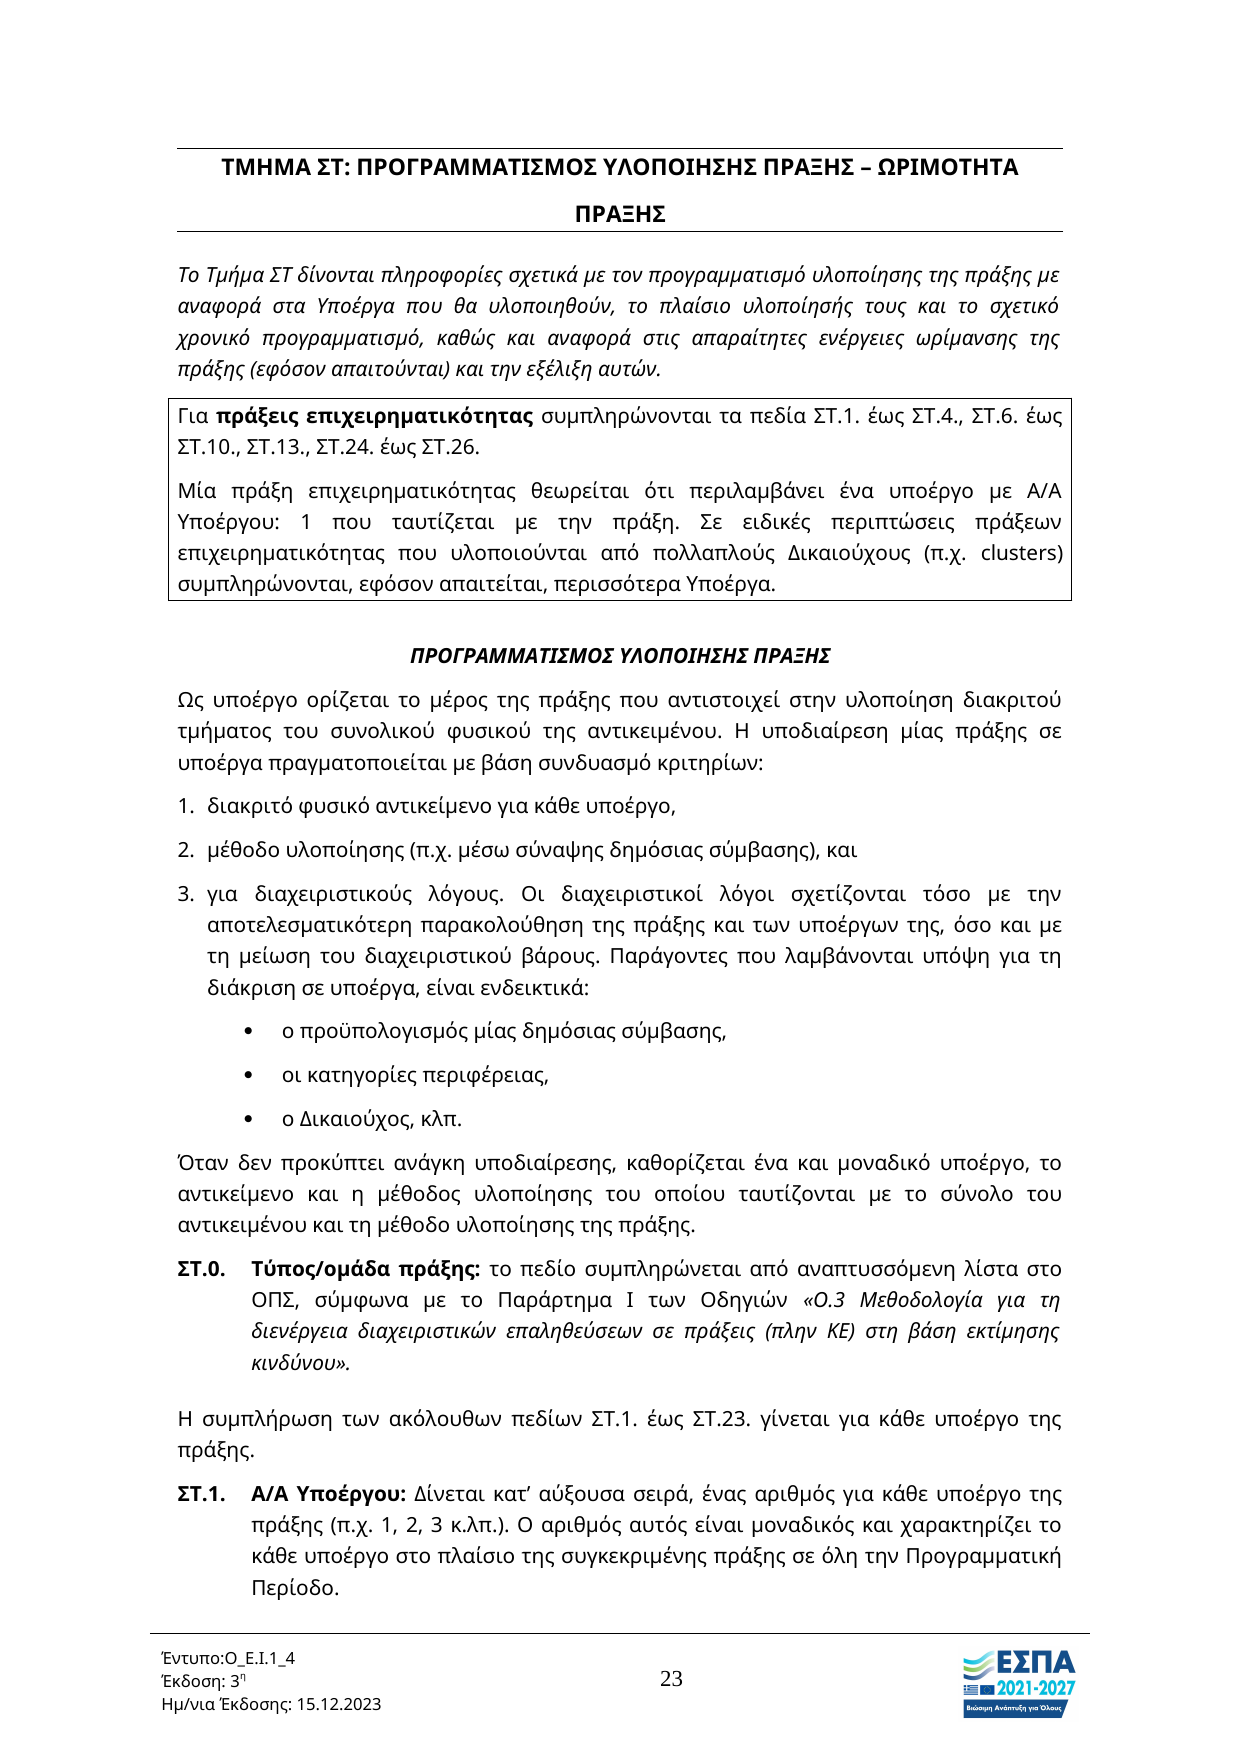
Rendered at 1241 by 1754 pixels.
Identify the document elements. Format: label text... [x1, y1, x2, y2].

list ο προϋπολογισμός μίας δημόσιας σύμβασης, [244, 1016, 1063, 1045]
text Μία πράξη επιχειρηματικότητας θεωρείται ότι περιλαμβάνει ένα υποέργο με Α/Α Υποέργου: 1 που ταυτίζεται με την πράξη. Σε ειδικές περιπτώσεις πράξεων επιχειρηματικότητας που υλοποιούνται από πολλαπλούς Δικαιούχους (π.χ. clusters) συμπληρώνονται, εφόσον απαιτείται, περισσότερα Υποέργα. [169, 473, 1071, 600]
text Για πράξεις επιχειρηματικότητας συμπληρώνονται τα πεδία ΣΤ.1. έως ΣΤ.4., ΣΤ.6. έως ΣΤ.10., ΣΤ.13., ΣΤ.24. έως ΣΤ.26. [169, 399, 1071, 461]
list Τύπος/ομάδα πράξης: το πεδίο συμπληρώνεται από αναπτυσσόμενη λίστα στο ΟΠΣ, σύμφωνα με το Παράρτημα Ι των Οδηγιών «Ο.3 Μεθοδολογία για τη διενέργεια διαχειριστικών επαληθεύσεων σε πράξεις (πλην ΚΕ) στη βάση εκτίμησης κινδύνου». [177, 1254, 1063, 1376]
subtitle ΤΜΗΜΑ ΣΤ: ΠΡΟΓΡΑΜΜΑΤΙΣΜΟΣ ΥΛΟΠΟΙΗΣΗΣ ΠΡΑΞΗΣ – ΩΡΙΜΟΤΗΤΑ ΠΡΑΞΗΣ [177, 149, 1063, 231]
list για διαχειριστικούς λόγους. Οι διαχειριστικοί λόγοι σχετίζονται τόσο με την αποτελεσματικότερη παρακολούθηση της πράξης και των υποέργων της, όσο και με τη μείωση του διαχειριστικού βάρους. Παράγοντες που λαμβάνονται υπόψη για τη διάκριση σε υποέργα, είναι ενδεικτικά: [177, 879, 1063, 1001]
text Όταν δεν προκύπτει ανάγκη υποδιαίρεσης, καθορίζεται ένα και μοναδικό υποέργο, το αντικείμενο και η μέθοδος υλοποίησης του οποίου ταυτίζονται με το σύνολο του αντικειμένου και τη μέθοδο υλοποίησης της πράξης. [177, 1148, 1063, 1239]
text Ως υποέργο ορίζεται το μέρος της πράξης που αντιστοιχεί στην υλοποίηση διακριτού τμήματος του συνολικού φυσικού της αντικειμένου. Η υποδιαίρεση μίας πράξης σε υποέργα πραγματοποιείται με βάση συνδυασμό κριτηρίων: [177, 685, 1063, 776]
list οι κατηγορίες περιφέρειας, [244, 1060, 1063, 1089]
text Η συμπλήρωση των ακόλουθων πεδίων ΣΤ.1. έως ΣΤ.23. γίνεται για κάθε υποέργο της πράξης. [177, 1404, 1063, 1464]
subtitle ΠΡΟΓΡΑΜΜΑΤΙΣΜΟΣ ΥΛΟΠΟΙΗΣΗΣ ΠΡΑΞΗΣ [177, 641, 1063, 670]
list ο Δικαιούχος, κλπ. [244, 1104, 1063, 1132]
text Το Τμήμα ΣΤ δίνονται πληροφορίες σχετικά με τον προγραμματισμό υλοποίησης της πράξης με αναφορά στα Υποέργα που θα υλοποιηθούν, το πλαίσιο υλοποίησής τους και το σχετικό χρονικό προγραμματισμό, καθώς και αναφορά στις απαραίτητες ενέργειες ωρίμανσης της πράξης (εφόσον απαιτούνται) και την εξέλιξη αυτών. [177, 260, 1063, 382]
list διακριτό φυσικό αντικείμενο για κάθε υποέργο, [177, 791, 1063, 820]
picture [957, 1646, 1080, 1722]
list μέθοδο υλοποίησης (π.χ. μέσω σύναψης δημόσιας σύμβασης), και [177, 835, 1063, 864]
list Α/Α Υποέργου: Δίνεται κατ’ αύξουσα σειρά, ένας αριθμός για κάθε υποέργο της πράξης (π.χ. 1, 2, 3 κ.λπ.). Ο αριθμός αυτός είναι μοναδικός και χαρακτηρίζει το κάθε υποέργο στο πλαίσιο της συγκεκριμένης πράξης σε όλη την Προγραμματική Περίοδο. [177, 1479, 1063, 1601]
